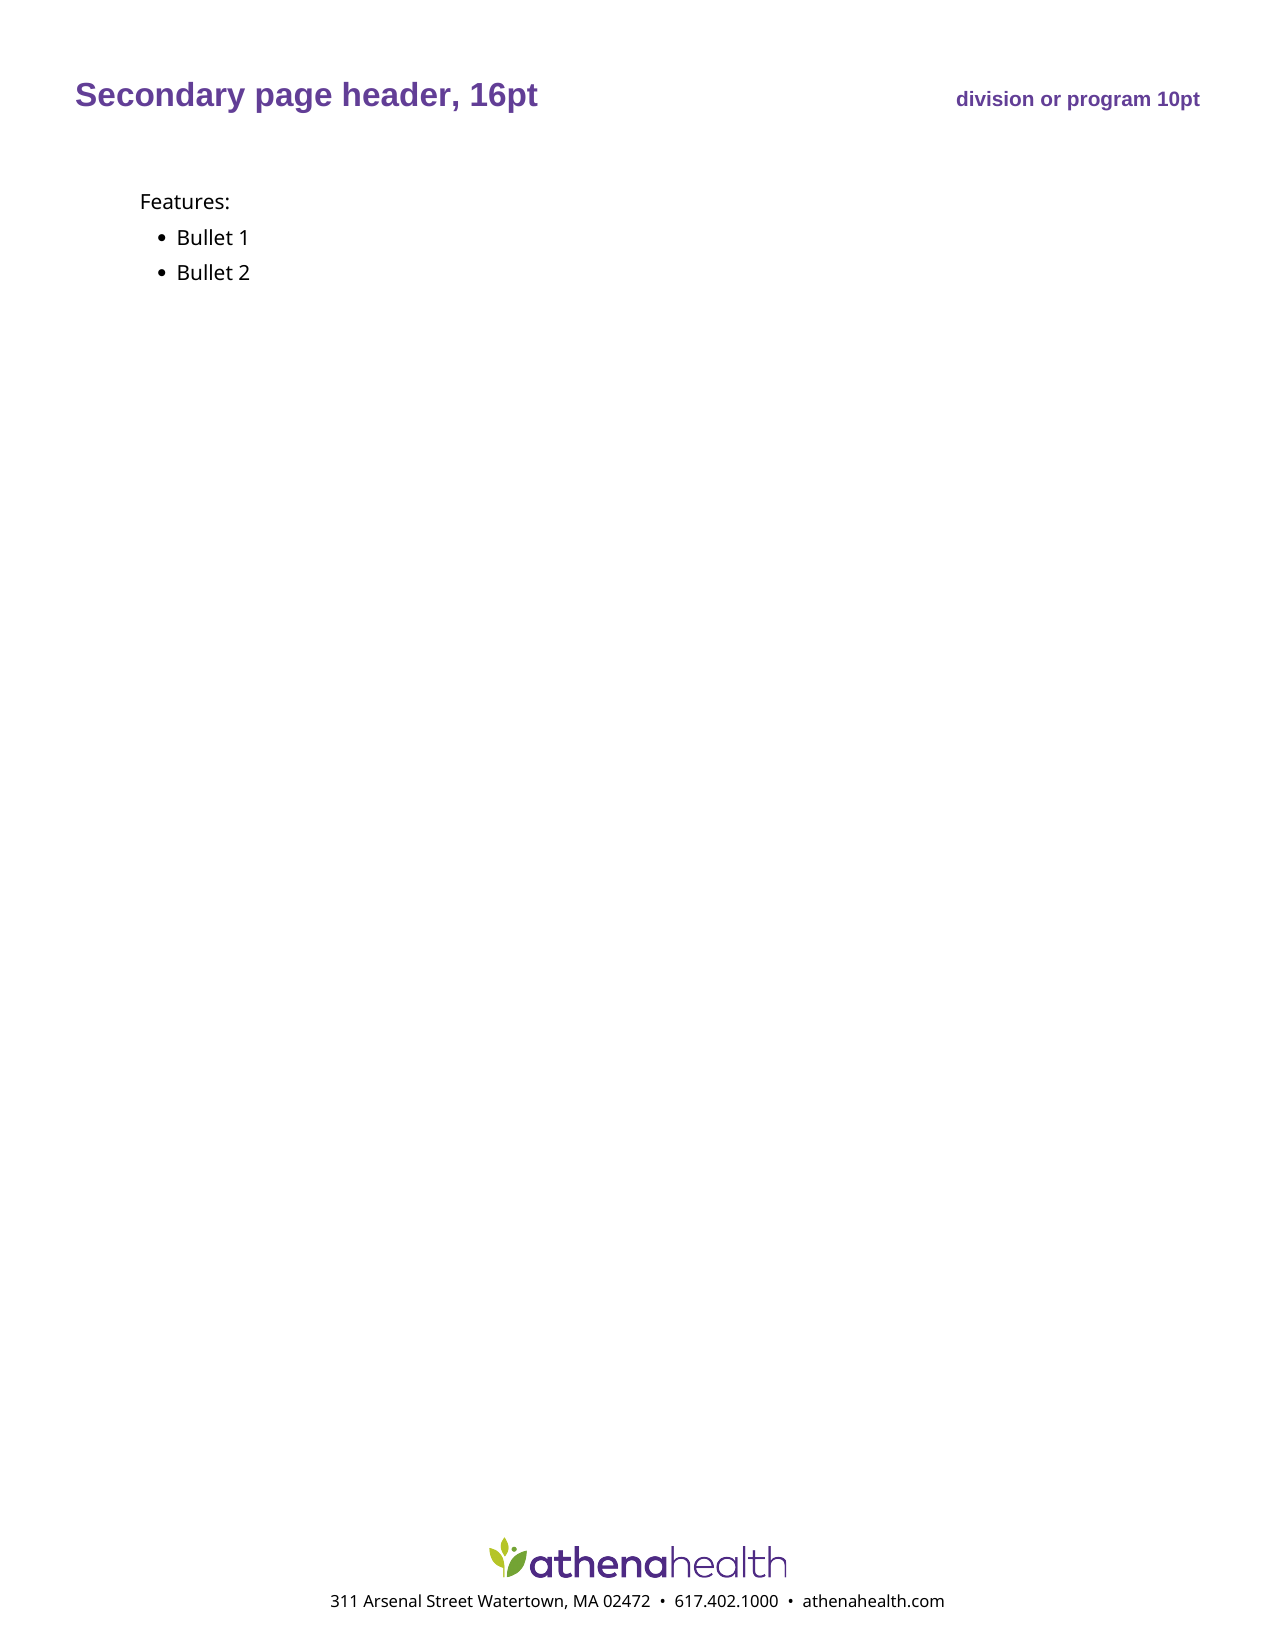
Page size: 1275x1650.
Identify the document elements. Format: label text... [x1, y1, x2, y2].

text Bullet 1 [158, 223, 1200, 251]
text Features: [102, 187, 1200, 216]
text Bullet 2 [158, 258, 1200, 287]
picture [489, 1537, 787, 1578]
